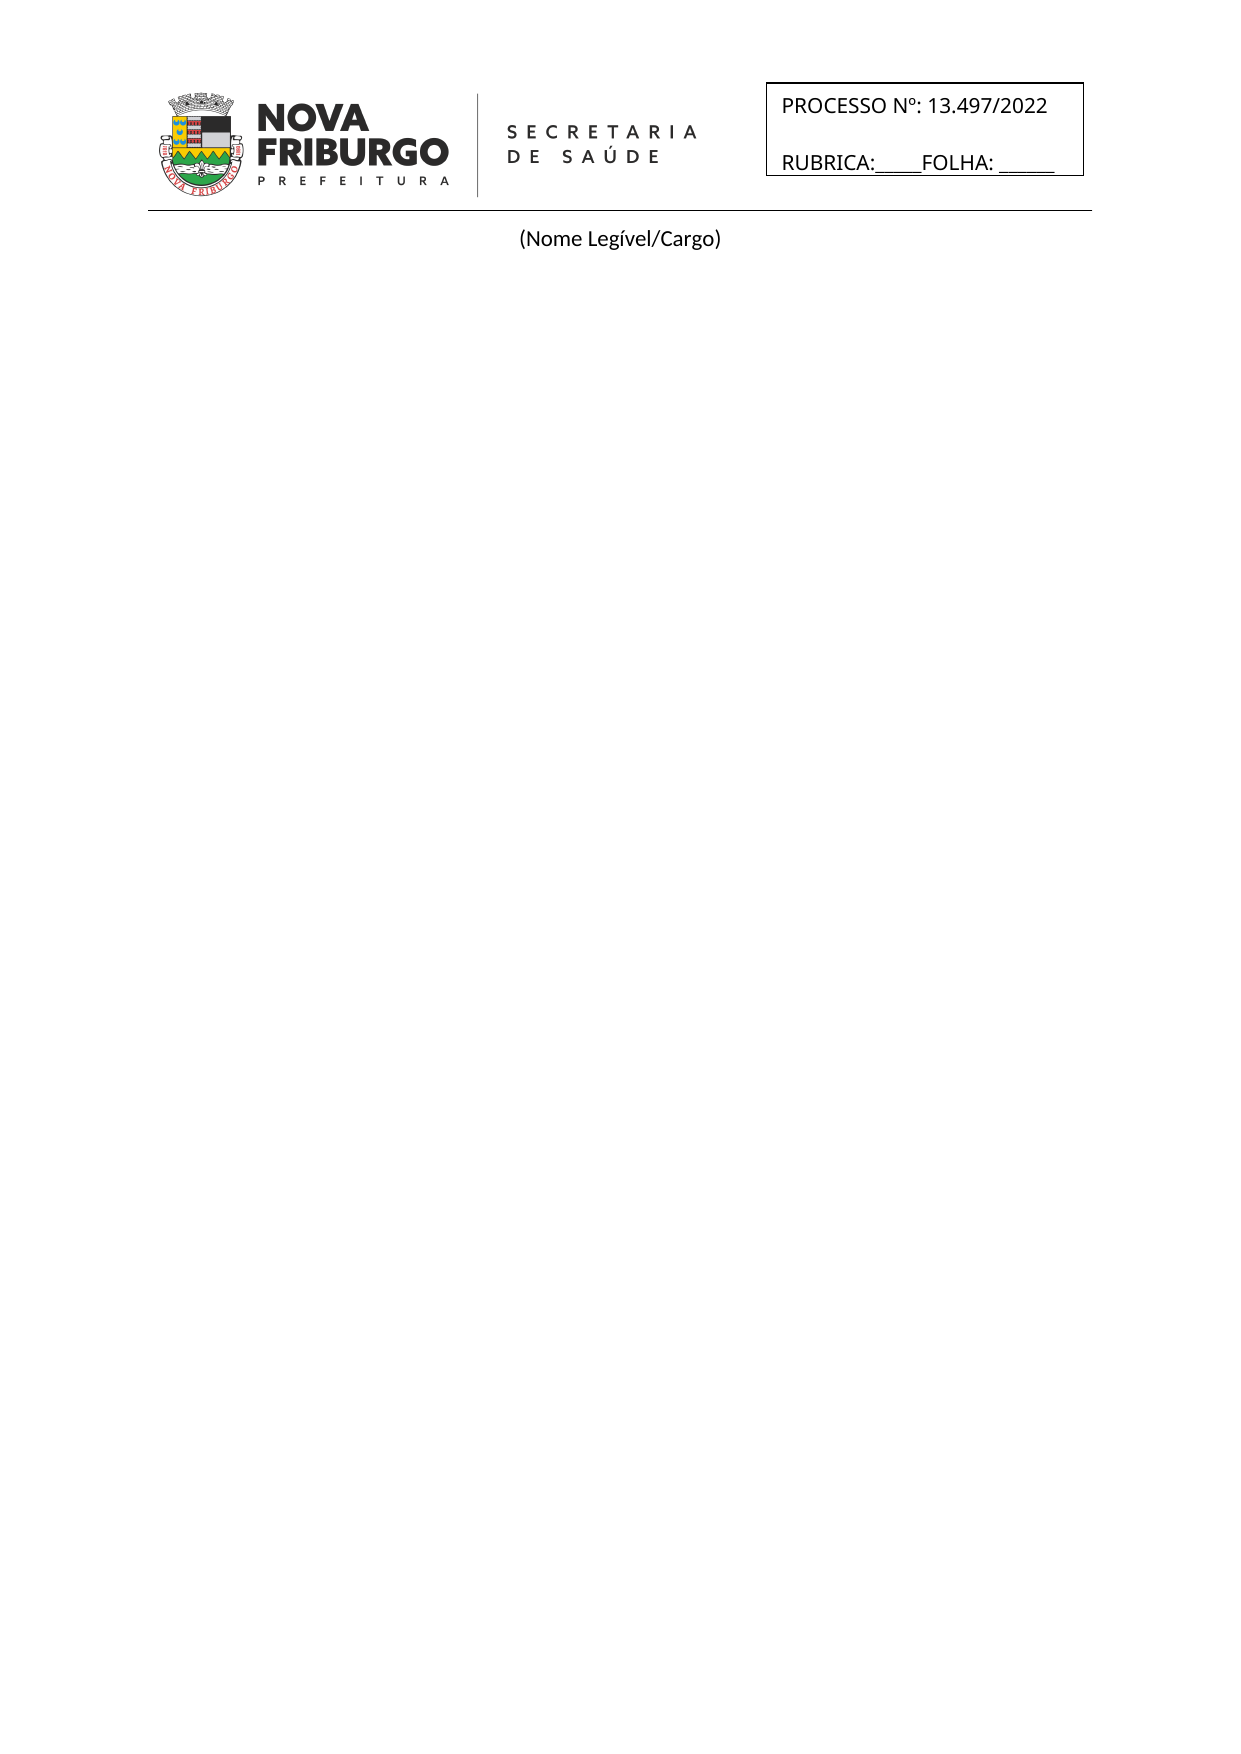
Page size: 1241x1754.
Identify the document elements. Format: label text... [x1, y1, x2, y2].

picture [147, 83, 712, 209]
text (Nome Legível/Cargo) [148, 224, 1092, 252]
